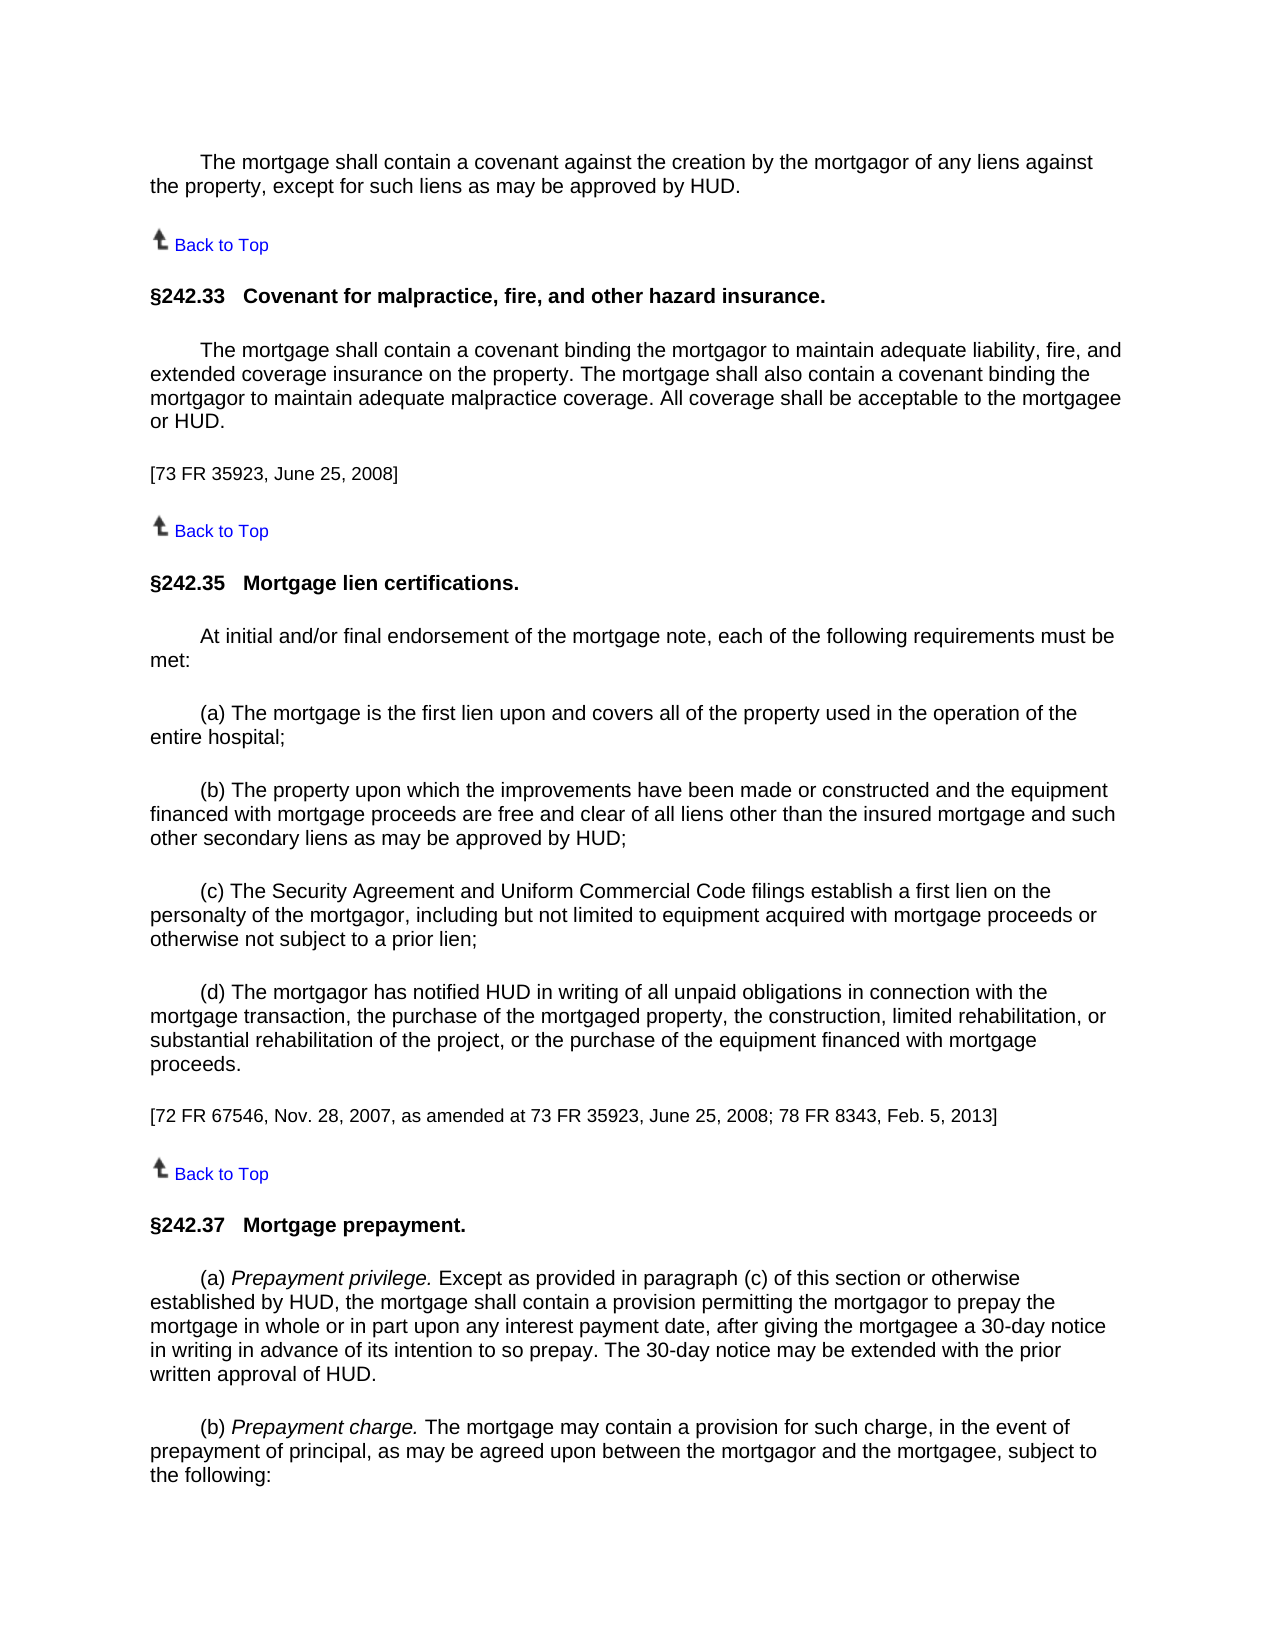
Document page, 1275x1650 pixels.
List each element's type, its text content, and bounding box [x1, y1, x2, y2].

text (a) Prepayment privilege. Except as provided in paragraph (c) of this section or otherwise established by HUD, the mortgage shall contain a provision permitting the mortgagor to prepay the mortgage in whole or in part upon any interest payment date, after giving the mortgagee a 30-day notice in writing in advance of its intention to so prepay. The 30-day notice may be extended with the prior written approval of HUD. [150, 1266, 1125, 1386]
text §242.37 Mortgage prepayment. [150, 1213, 1125, 1237]
text Back to Top [150, 227, 1125, 255]
text At initial and/or final endorsement of the mortgage note, each of the following requirements must be met: [150, 624, 1125, 672]
text Back to Top [150, 513, 1125, 541]
text [72 FR 67546, Nov. 28, 2007, as amended at 73 FR 35923, June 25, 2008; 78 FR 8343, Feb. 5, 2013] [150, 1105, 1125, 1126]
text (b) The property upon which the improvements have been made or constructed and the equipment financed with mortgage proceeds are free and clear of all liens other than the insured mortgage and such other secondary liens as may be approved by HUD; [150, 778, 1125, 850]
text The mortgage shall contain a covenant binding the mortgagor to maintain adequate liability, fire, and extended coverage insurance on the property. The mortgage shall also contain a covenant binding the mortgagor to maintain adequate malpractice coverage. All coverage shall be acceptable to the mortgagee or HUD. [150, 337, 1125, 433]
text (a) The mortgage is the first lien upon and covers all of the property used in the operation of the entire hospital; [150, 701, 1125, 749]
text §242.33 Covenant for malpractice, fire, and other hazard insurance. [150, 284, 1125, 308]
text (d) The mortgagor has notified HUD in writing of all unpaid obligations in connection with the mortgage transaction, the purchase of the mortgaged property, the construction, limited rehabilitation, or substantial rehabilitation of the project, or the purchase of the equipment financed with mortgage proceeds. [150, 980, 1125, 1076]
text The mortgage shall contain a covenant against the creation by the mortgagor of any liens against the property, except for such liens as may be approved by HUD. [150, 150, 1125, 198]
text (b) Prepayment charge. The mortgage may contain a provision for such charge, in the event of prepayment of principal, as may be agreed upon between the mortgagor and the mortgagee, subject to the following: [150, 1415, 1125, 1487]
picture [150, 513, 175, 538]
text [73 FR 35923, June 25, 2008] [150, 462, 1125, 484]
picture [150, 1155, 175, 1180]
text Back to Top [150, 1156, 1125, 1184]
text (c) The Security Agreement and Uniform Commercial Code filings establish a first lien on the personalty of the mortgagor, including but not limited to equipment acquired with mortgage proceeds or otherwise not subject to a prior lien; [150, 879, 1125, 951]
text §242.35 Mortgage lien certifications. [150, 571, 1125, 594]
picture [150, 227, 175, 252]
